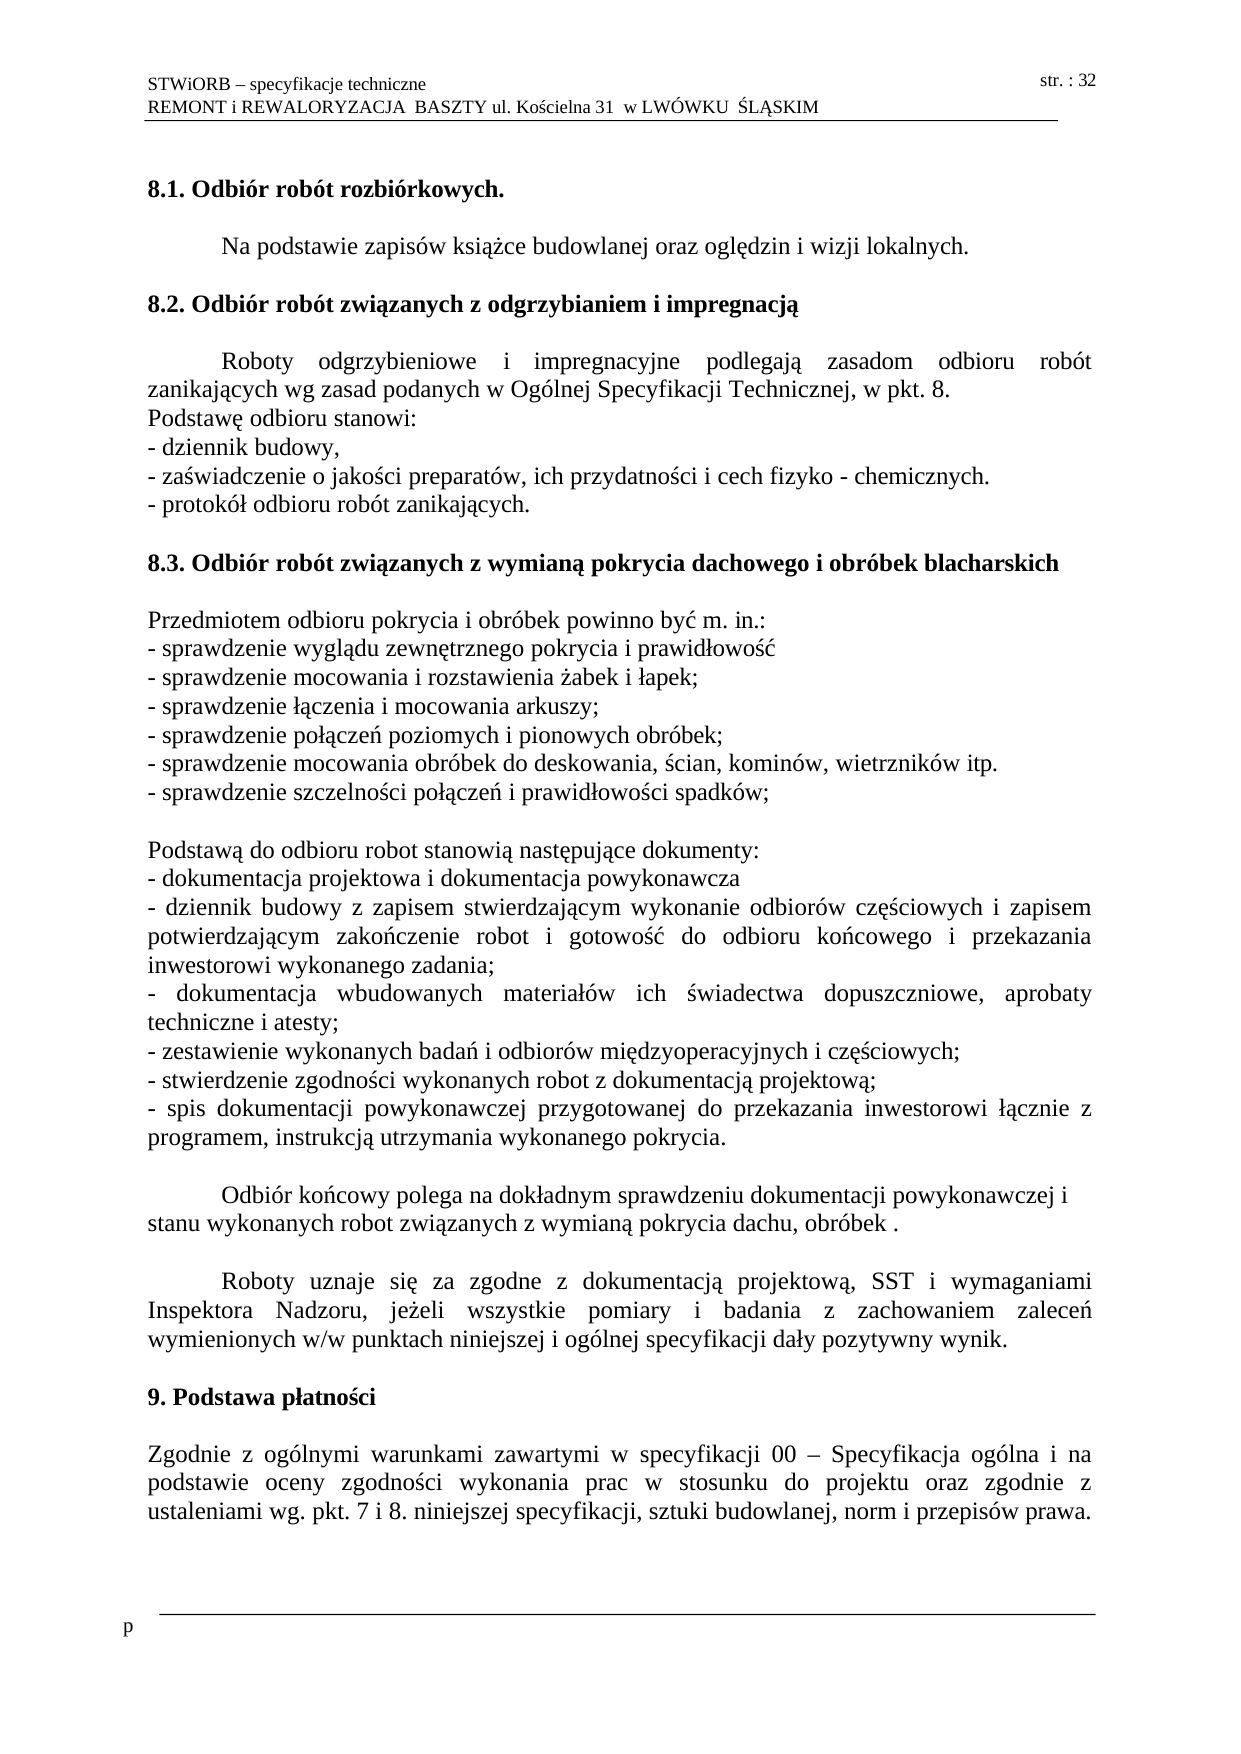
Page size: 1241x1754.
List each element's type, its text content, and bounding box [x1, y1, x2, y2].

list sprawdzenie mocowania obróbek do deskowania, ścian, kominów, wietrzników itp. [147, 748, 1119, 777]
text Roboty odgrzybieniowe i impregnacyjne podlegają zasadom odbioru robót zanikających wg zasad podanych w Ogólnej Specyfikacji Technicznej, w pkt. 8. [147, 346, 1093, 403]
text Zgodnie z ogólnymi warunkami zawartymi w specyfikacji 00 – Specyfikacja ogólna i na podstawie oceny zgodności wykonania prac w stosunku do projektu oraz zgodnie z ustaleniami wg. pkt. 7 i 8. niniejszej specyfikacji, sztuki budowlanej, norm i przepisów prawa. [147, 1439, 1092, 1525]
subtitle Odbiór robót rozbiórkowych. [147, 174, 1119, 203]
list stwierdzenie zgodności wykonanych robot z dokumentacją projektową; [147, 1065, 1119, 1093]
list sprawdzenie połączeń poziomych i pionowych obróbek; [147, 720, 1119, 748]
list zaświadczenie o jakości preparatów, ich przydatności i cech fizyko - chemicznych. [147, 461, 1119, 489]
subtitle Odbiór robót związanych z wymianą pokrycia dachowego i obróbek blacharskich [147, 548, 1119, 576]
list zestawienie wykonanych badań i odbiorów międzyoperacyjnych i częściowych; [147, 1036, 1119, 1065]
list sprawdzenie łączenia i mocowania arkuszy; [147, 691, 1119, 720]
list spis dokumentacji powykonawczej przygotowanej do przekazania inwestorowi łącznie z programem, instrukcją utrzymania wykonanego pokrycia. [147, 1093, 1093, 1151]
list dziennik budowy z zapisem stwierdzającym wykonanie odbiorów częściowych i zapisem potwierdzającym zakończenie robot i gotowość do odbioru końcowego i przekazania inwestorowi wykonanego zadania; [147, 892, 1093, 978]
list protokół odbioru robót zanikających. [147, 489, 1119, 518]
list dokumentacja wbudowanych materiałów ich świadectwa dopuszczniowe, aprobaty techniczne i atesty; [147, 978, 1093, 1036]
text Podstawą do odbioru robot stanowią następujące dokumenty: [147, 835, 1119, 863]
list dziennik budowy, [147, 432, 1119, 461]
subtitle Podstawa płatności [147, 1382, 1119, 1410]
text Podstawę odbioru stanowi: [147, 403, 1119, 432]
text Na podstawie zapisów książce budowlanej oraz oględzin i wizji lokalnych. [221, 231, 1119, 259]
list sprawdzenie mocowania i rozstawienia żabek i łapek; [147, 662, 1119, 691]
text Odbiór końcowy polega na dokładnym sprawdzeniu dokumentacji powykonawczej i stanu wykonanych robot związanych z wymianą pokrycia dachu, obróbek . [147, 1180, 1073, 1237]
text Przedmiotem odbioru pokrycia i obróbek powinno być m. in.: [147, 605, 1119, 633]
list sprawdzenie szczelności połączeń i prawidłowości spadków; [147, 777, 1119, 806]
text Roboty uznaje się za zgodne z dokumentacją projektową, SST i wymaganiami Inspektora Nadzoru, jeżeli wszystkie pomiary i badania z zachowaniem zaleceń wymienionych w/w punktach niniejszej i ogólnej specyfikacji dały pozytywny wynik. [147, 1266, 1093, 1352]
list dokumentacja projektowa i dokumentacja powykonawcza [147, 863, 1119, 892]
list sprawdzenie wyglądu zewnętrznego pokrycia i prawidłowość [147, 633, 1119, 662]
subtitle Odbiór robót związanych z odgrzybianiem i impregnacją [147, 289, 1119, 318]
